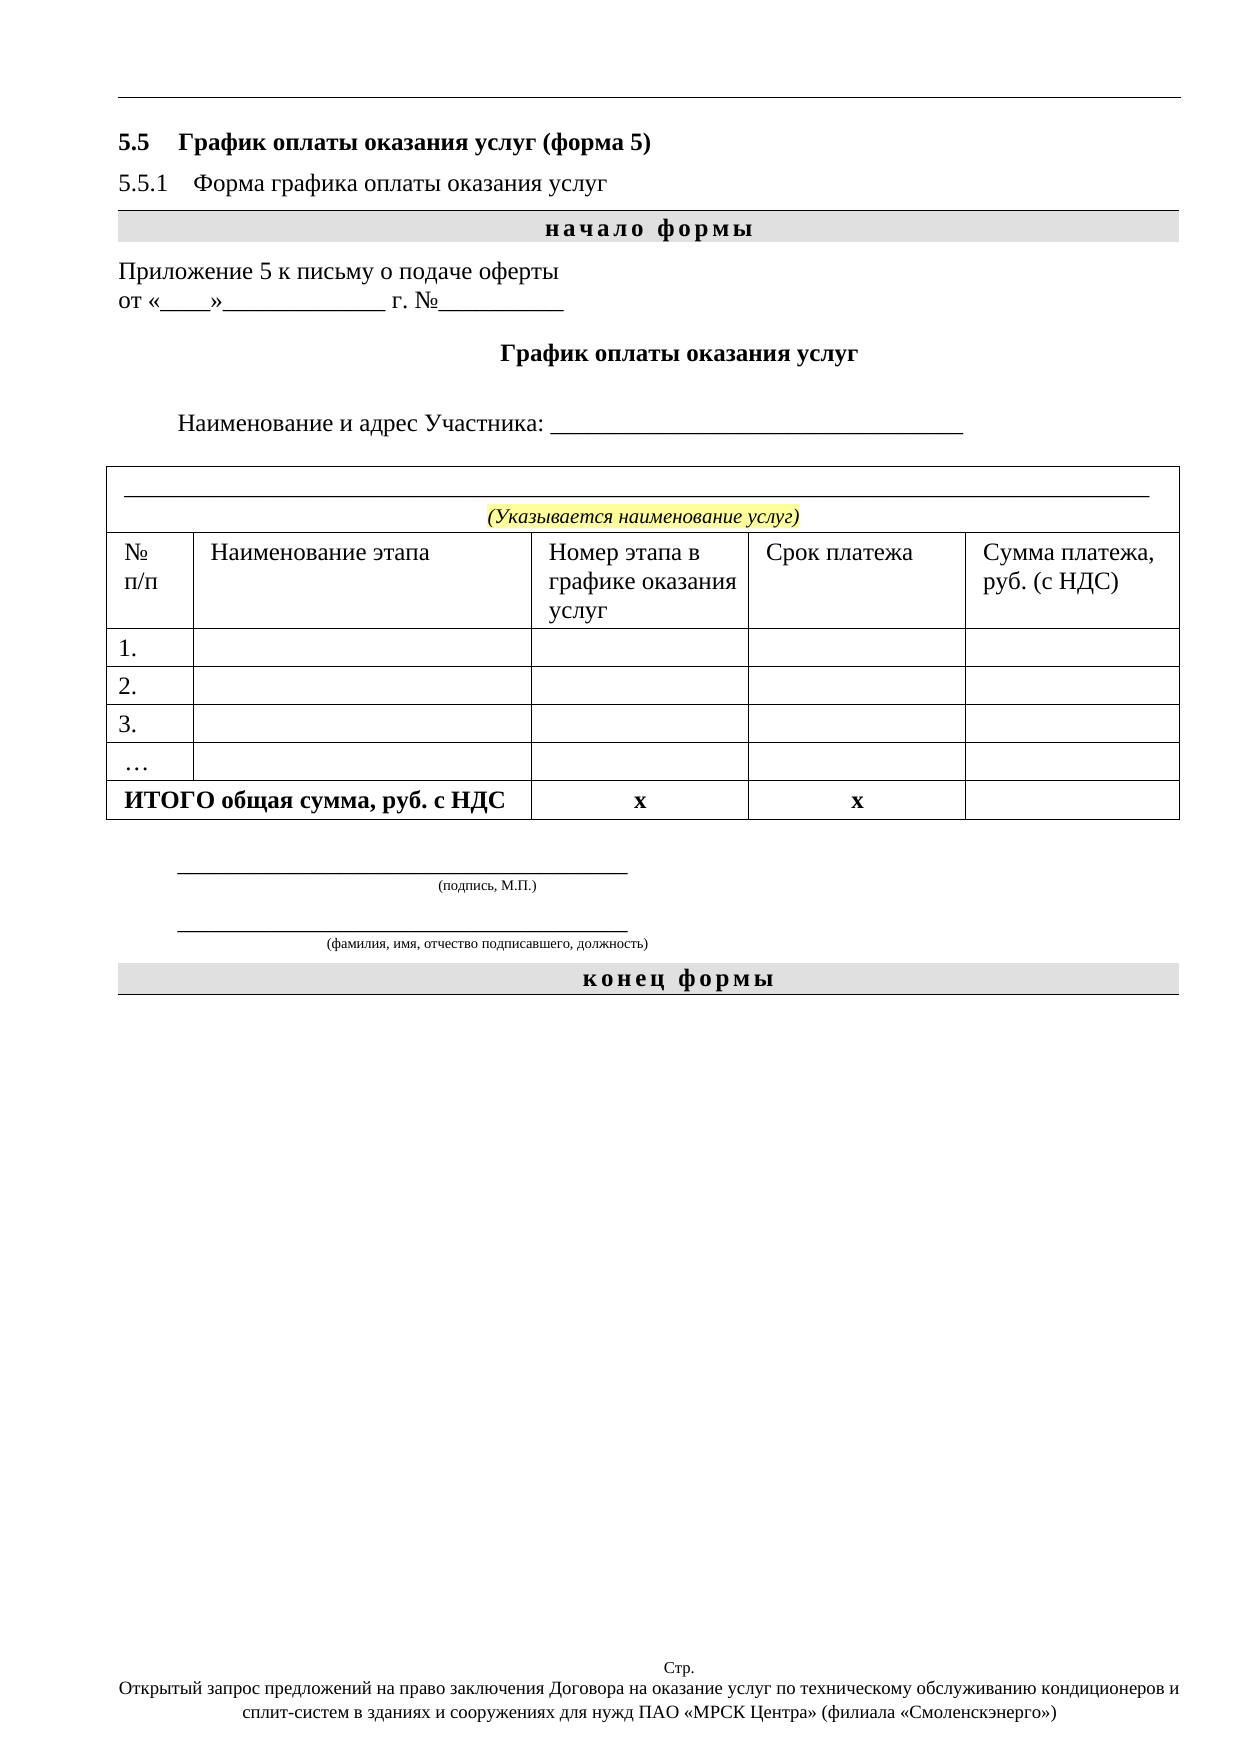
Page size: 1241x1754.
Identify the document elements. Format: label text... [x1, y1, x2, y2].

table_cell [194, 705, 531, 742]
table_cell Номер этапа в графике оказания услуг [532, 533, 748, 628]
table_cell [107, 667, 193, 704]
text (фамилия, имя, отчество подписавшего, должность) [118, 934, 797, 963]
table_cell [194, 629, 531, 666]
text Приложение 5 к письму о подаче оферты от «____»_____________ г. №__________ [118, 256, 1181, 313]
table_cell [966, 781, 1179, 818]
text (подпись, М.П.) [118, 877, 797, 906]
table_cell [194, 743, 531, 780]
table_cell [749, 667, 965, 704]
table_cell [749, 743, 965, 780]
table_cell [194, 667, 531, 704]
table_cell [966, 705, 1179, 742]
text Наименование и адрес Участника: _________________________________ [118, 408, 1181, 437]
table_cell ИТОГО общая сумма, руб. с НДС [107, 781, 531, 818]
table_cell [749, 705, 965, 742]
text ____________________________________ [118, 906, 1181, 934]
subtitle График оплаты оказания услуг (форма 5) [118, 127, 1181, 156]
text конец формы [118, 963, 1179, 994]
table_cell Сумма платежа, руб. (с НДС) [966, 533, 1179, 628]
text ____________________________________ [118, 848, 1181, 877]
table_cell [532, 629, 748, 666]
table_cell х [749, 781, 965, 818]
table_cell х [532, 781, 748, 818]
table_cell [532, 743, 748, 780]
table_cell … [107, 743, 193, 780]
table_cell [107, 705, 193, 742]
text начало формы [118, 211, 1179, 242]
table_cell Наименование этапа [194, 533, 531, 628]
text График оплаты оказания услуг [118, 338, 1181, 367]
table_cell № п/п [107, 533, 193, 628]
table_cell [966, 667, 1179, 704]
table_cell [532, 667, 748, 704]
table_cell [966, 629, 1179, 666]
table_cell [107, 629, 193, 666]
table_cell [966, 743, 1179, 780]
table_cell [749, 629, 965, 666]
table_cell Срок платежа [749, 533, 965, 628]
table_cell [532, 705, 748, 742]
subtitle Форма графика оплаты оказания услуг [118, 168, 1181, 197]
table_header __________________________________________________________________________________ (Указывается наименование услуг) [107, 467, 1179, 532]
